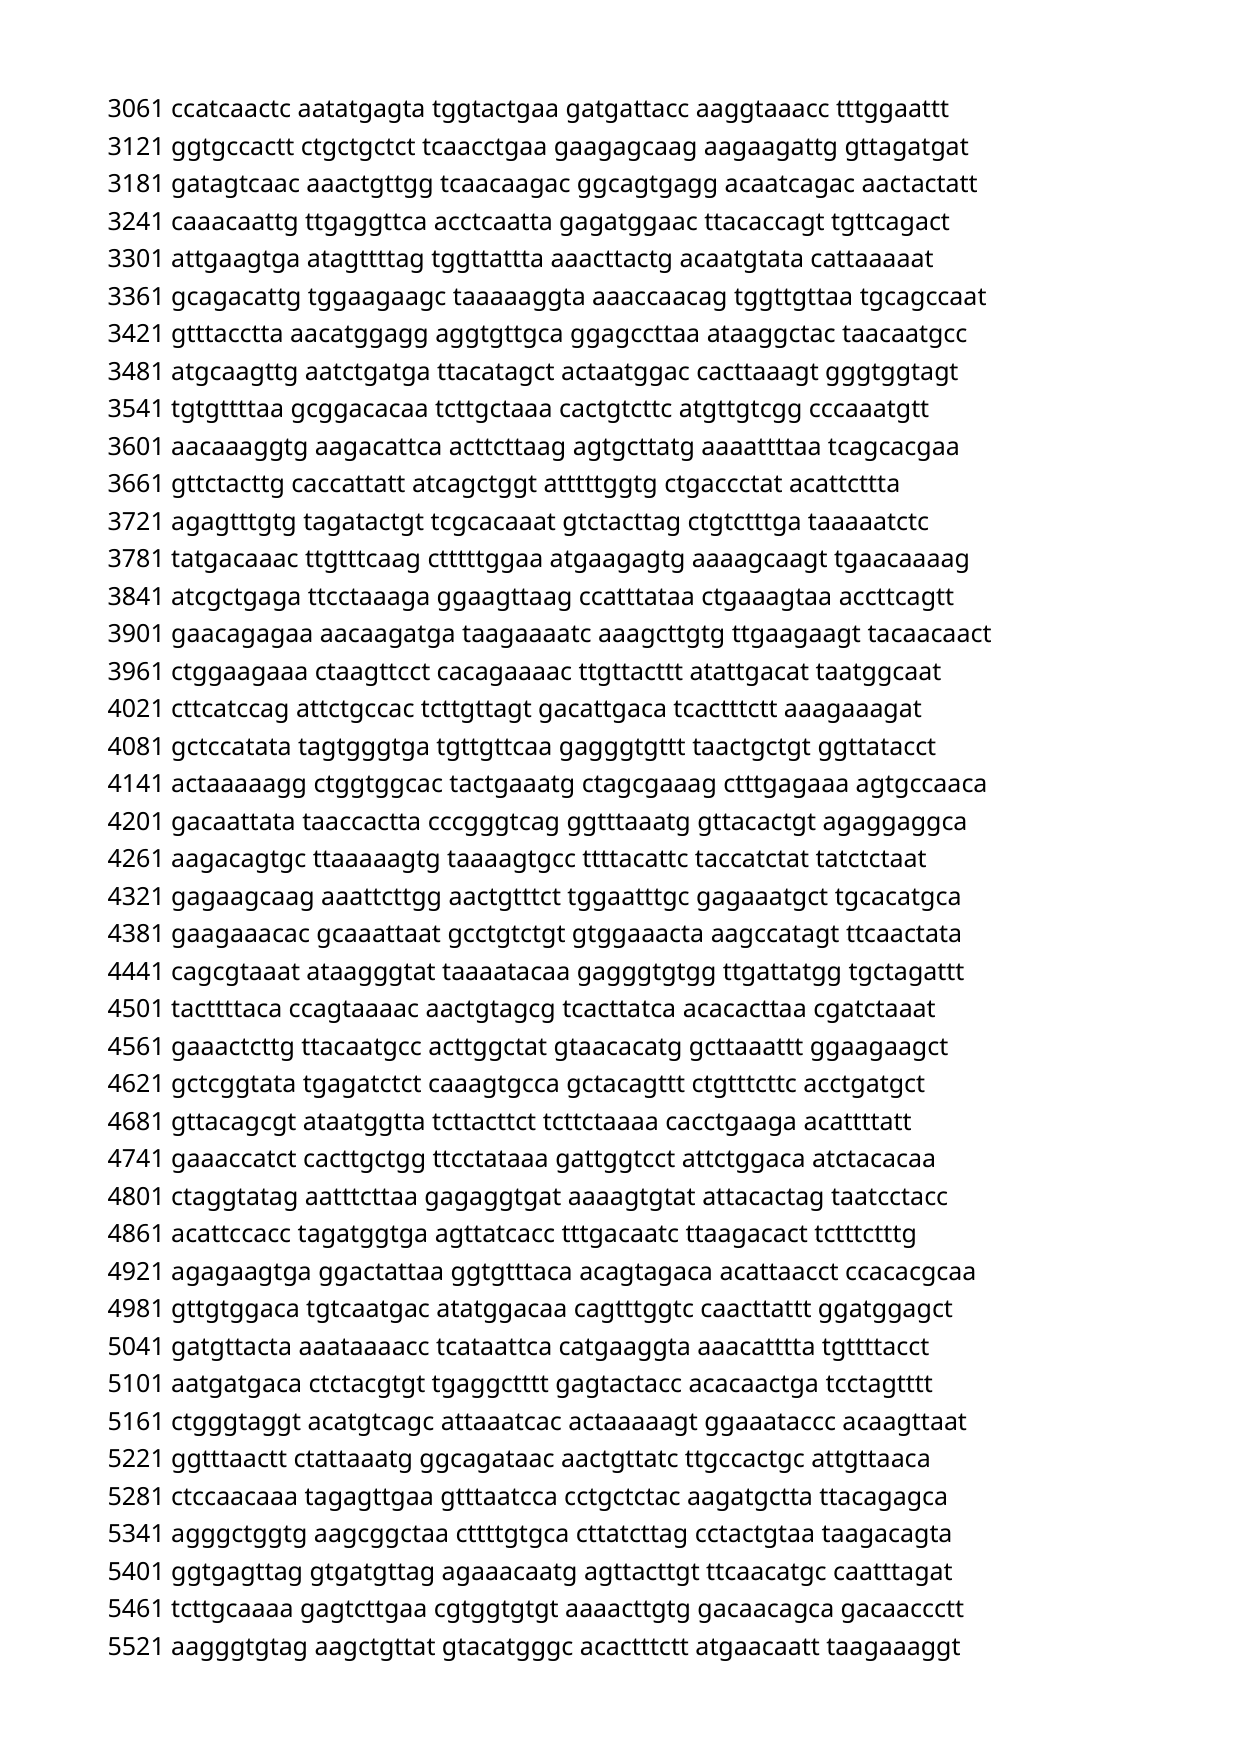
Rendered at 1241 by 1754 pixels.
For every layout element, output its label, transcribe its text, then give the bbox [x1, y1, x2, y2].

text 3781 tatgacaaac ttgtttcaag ctttttggaa atgaagagtg aaaagcaagt tgaacaaaag [75, 539, 1165, 577]
text 3481 atgcaagttg aatctgatga ttacatagct actaatggac cacttaaagt gggtggtagt [75, 352, 1165, 389]
text 4861 acattccacc tagatggtga agttatcacc tttgacaatc ttaagacact tctttctttg [75, 1214, 1165, 1252]
text 5461 tcttgcaaaa gagtcttgaa cgtggtgtgt aaaacttgtg gacaacagca gacaaccctt [75, 1589, 1165, 1627]
text 5221 ggtttaactt ctattaaatg ggcagataac aactgttatc ttgccactgc attgttaaca [75, 1439, 1165, 1477]
text 3721 agagtttgtg tagatactgt tcgcacaaat gtctacttag ctgtctttga taaaaatctc [75, 502, 1165, 539]
text 3121 ggtgccactt ctgctgctct tcaacctgaa gaagagcaag aagaagattg gttagatgat [75, 127, 1165, 164]
text 3961 ctggaagaaa ctaagttcct cacagaaaac ttgttacttt atattgacat taatggcaat [75, 652, 1165, 689]
text 3601 aacaaaggtg aagacattca acttcttaag agtgcttatg aaaattttaa tcagcacgaa [75, 427, 1165, 464]
text 4021 cttcatccag attctgccac tcttgttagt gacattgaca tcactttctt aaagaaagat [75, 689, 1165, 727]
text 4321 gagaagcaag aaattcttgg aactgtttct tggaatttgc gagaaatgct tgcacatgca [75, 877, 1165, 914]
text 4741 gaaaccatct cacttgctgg ttcctataaa gattggtcct attctggaca atctacacaa [75, 1139, 1165, 1177]
text 4501 tacttttaca ccagtaaaac aactgtagcg tcacttatca acacacttaa cgatctaaat [75, 989, 1165, 1027]
text 5281 ctccaacaaa tagagttgaa gtttaatcca cctgctctac aagatgctta ttacagagca [75, 1477, 1165, 1514]
text 3181 gatagtcaac aaactgttgg tcaacaagac ggcagtgagg acaatcagac aactactatt [75, 164, 1165, 202]
text 4141 actaaaaagg ctggtggcac tactgaaatg ctagcgaaag ctttgagaaa agtgccaaca [75, 764, 1165, 802]
text 4681 gttacagcgt ataatggtta tcttacttct tcttctaaaa cacctgaaga acattttatt [75, 1102, 1165, 1139]
text 4441 cagcgtaaat ataagggtat taaaatacaa gagggtgtgg ttgattatgg tgctagattt [75, 952, 1165, 989]
text 3241 caaacaattg ttgaggttca acctcaatta gagatggaac ttacaccagt tgttcagact [75, 202, 1165, 239]
text 4261 aagacagtgc ttaaaaagtg taaaagtgcc ttttacattc taccatctat tatctctaat [75, 839, 1165, 877]
text 3421 gtttacctta aacatggagg aggtgttgca ggagccttaa ataaggctac taacaatgcc [75, 314, 1165, 352]
text 3361 gcagacattg tggaagaagc taaaaaggta aaaccaacag tggttgttaa tgcagccaat [75, 277, 1165, 314]
text 5521 aagggtgtag aagctgttat gtacatgggc acactttctt atgaacaatt taagaaaggt [75, 1627, 1165, 1664]
text 4561 gaaactcttg ttacaatgcc acttggctat gtaacacatg gcttaaattt ggaagaagct [75, 1027, 1165, 1064]
text 5101 aatgatgaca ctctacgtgt tgaggctttt gagtactacc acacaactga tcctagtttt [75, 1364, 1165, 1402]
text 4921 agagaagtga ggactattaa ggtgtttaca acagtagaca acattaacct ccacacgcaa [75, 1252, 1165, 1289]
text 5341 agggctggtg aagcggctaa cttttgtgca cttatcttag cctactgtaa taagacagta [75, 1514, 1165, 1552]
text 3541 tgtgttttaa gcggacacaa tcttgctaaa cactgtcttc atgttgtcgg cccaaatgtt [75, 389, 1165, 427]
text 3901 gaacagagaa aacaagatga taagaaaatc aaagcttgtg ttgaagaagt tacaacaact [75, 614, 1165, 652]
text 3061 ccatcaactc aatatgagta tggtactgaa gatgattacc aaggtaaacc tttggaattt [75, 89, 1165, 127]
text 4381 gaagaaacac gcaaattaat gcctgtctgt gtggaaacta aagccatagt ttcaactata [75, 914, 1165, 952]
text 4801 ctaggtatag aatttcttaa gagaggtgat aaaagtgtat attacactag taatcctacc [75, 1177, 1165, 1214]
text 4201 gacaattata taaccactta cccgggtcag ggtttaaatg gttacactgt agaggaggca [75, 802, 1165, 839]
text 5161 ctgggtaggt acatgtcagc attaaatcac actaaaaagt ggaaataccc acaagttaat [75, 1402, 1165, 1439]
text 4621 gctcggtata tgagatctct caaagtgcca gctacagttt ctgtttcttc acctgatgct [75, 1064, 1165, 1102]
text 4981 gttgtggaca tgtcaatgac atatggacaa cagtttggtc caacttattt ggatggagct [75, 1289, 1165, 1327]
text 3661 gttctacttg caccattatt atcagctggt atttttggtg ctgaccctat acattcttta [75, 464, 1165, 502]
text 5041 gatgttacta aaataaaacc tcataattca catgaaggta aaacatttta tgttttacct [75, 1327, 1165, 1364]
text 3841 atcgctgaga ttcctaaaga ggaagttaag ccatttataa ctgaaagtaa accttcagtt [75, 577, 1165, 614]
text 5401 ggtgagttag gtgatgttag agaaacaatg agttacttgt ttcaacatgc caatttagat [75, 1552, 1165, 1589]
text 4081 gctccatata tagtgggtga tgttgttcaa gagggtgttt taactgctgt ggttatacct [75, 727, 1165, 764]
text 3301 attgaagtga atagttttag tggttattta aaacttactg acaatgtata cattaaaaat [75, 239, 1165, 277]
